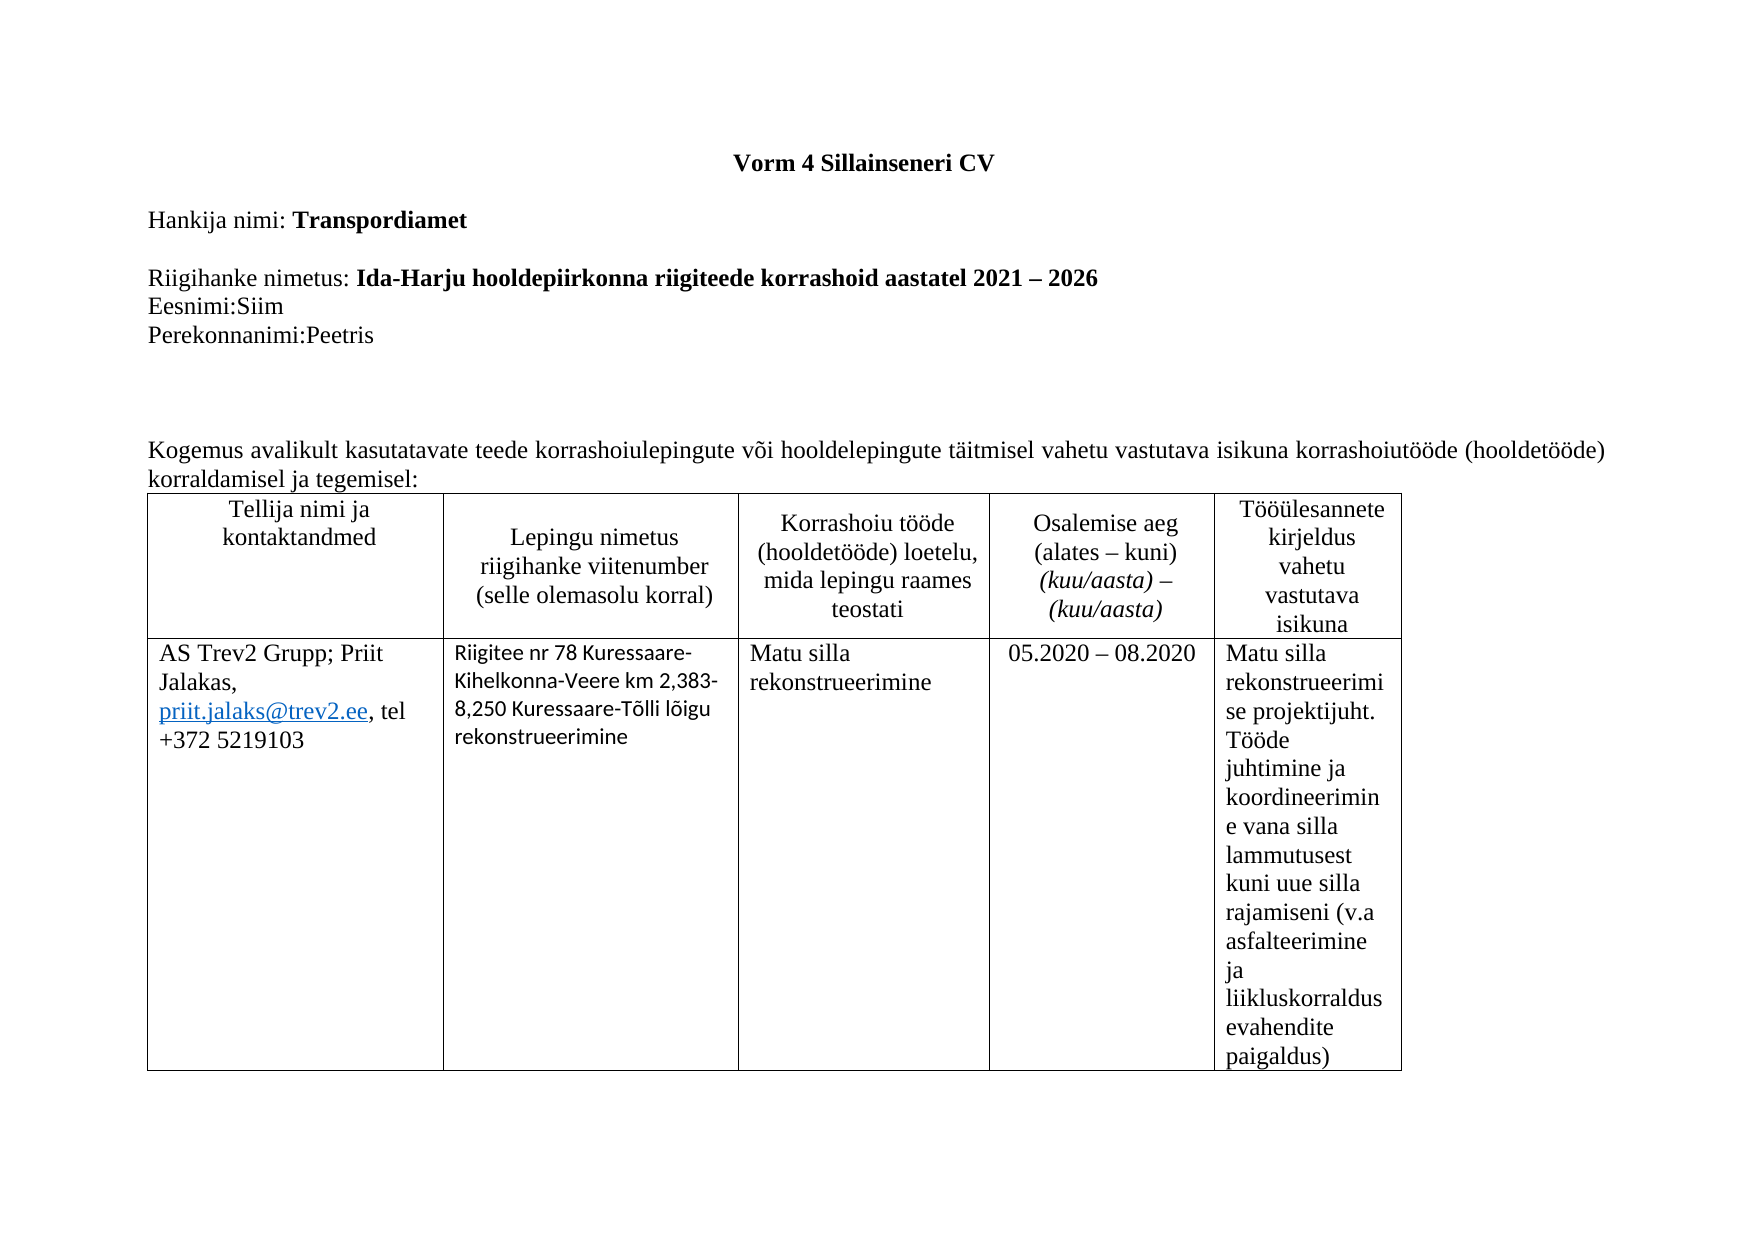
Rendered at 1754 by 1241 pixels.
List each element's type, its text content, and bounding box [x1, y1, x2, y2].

table_header Tööülesannete kirjeldus vahetu vastutava isikuna [1215, 494, 1401, 637]
text Hankija nimi: Transpordiamet [148, 205, 1606, 234]
table_cell Matu silla rekonstrueerimine [739, 639, 989, 1070]
text Riigihanke nimetus: Ida-Harju hooldepiirkonna riigiteede korrashoid aastatel 2021 – 2026 [148, 263, 1606, 291]
text Vorm 4 Sillainseneri CV [448, 148, 1280, 176]
table_header Osalemise aeg (alates – kuni) (kuu/aasta) – (kuu/aasta) [990, 494, 1214, 637]
text Perekonnanimi:Peetris [148, 320, 1606, 349]
table_header Korrashoiu tööde (hooldetööde) loetelu, mida lepingu raames teostati [739, 494, 989, 637]
text Eesnimi:Siim [148, 291, 1606, 320]
table_cell 05.2020 – 08.2020 [990, 639, 1214, 1070]
table_header Tellija nimi ja kontaktandmed [148, 494, 443, 637]
table_cell AS Trev2 Grupp; Priit Jalakas, priit.jalaks@trev2.ee, tel +372 5219103 [148, 639, 443, 1070]
table_header Lepingu nimetus riigihanke viitenumber (selle olemasolu korral) [444, 494, 738, 637]
table_cell Matu silla rekonstrueerimise projektijuht. Tööde juhtimine ja koordineerimine vana silla lammutusest kuni uue silla rajamiseni (v.a asfalteerimine ja liikluskorraldusevahendite paigaldus) [1215, 639, 1401, 1070]
table_cell Riigitee nr 78 Kuressaare-Kihelkonna-Veere km 2,383-8,250 Kuressaare-Tõlli lõigu rekonstrueerimine [444, 639, 738, 1070]
text Kogemus avalikult kasutatavate teede korrashoiulepingute või hooldelepingute täitmisel vahetu vastutava isikuna korrashoiutööde (hooldetööde) korraldamisel ja tegemisel: [148, 435, 1606, 493]
